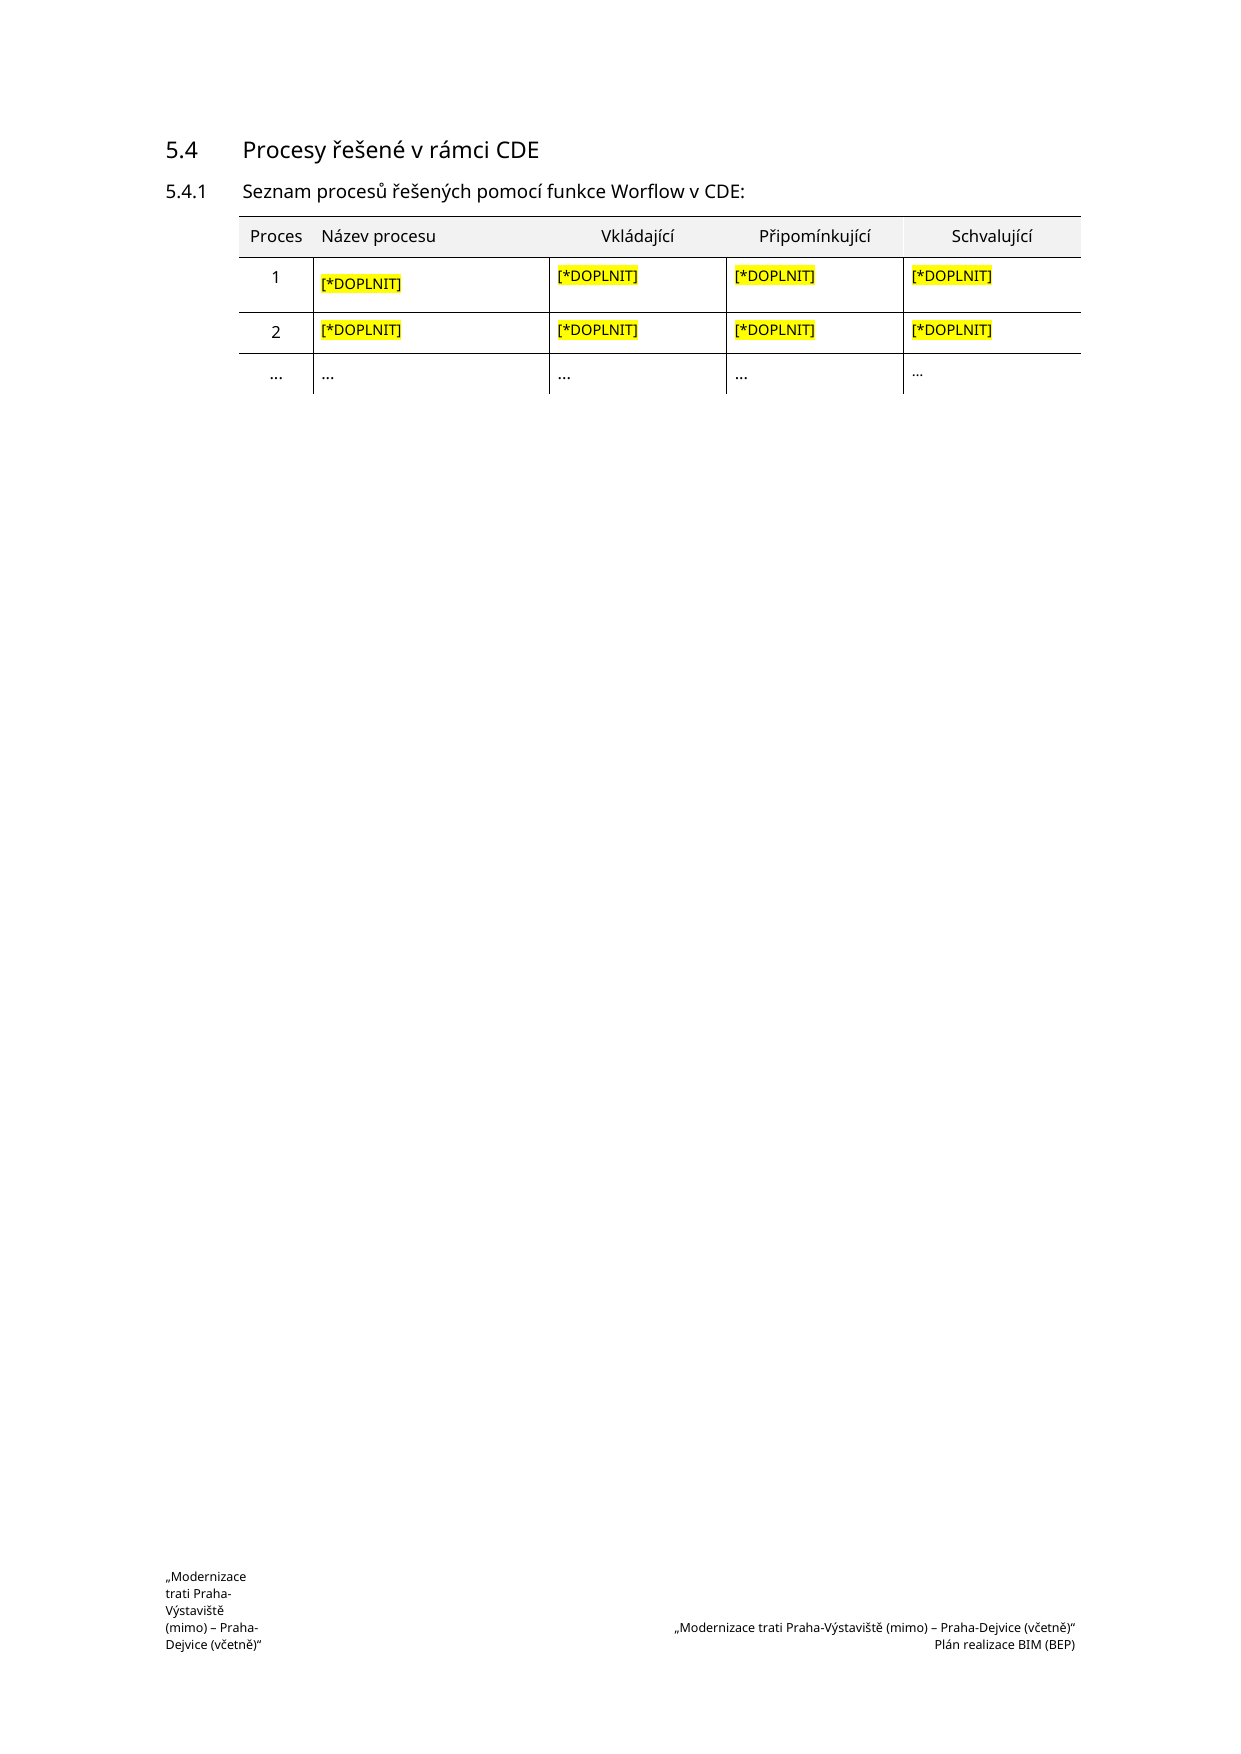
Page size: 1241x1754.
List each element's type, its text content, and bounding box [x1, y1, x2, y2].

table_cell [*DOPLNIT] [727, 258, 903, 312]
table_cell … [904, 354, 1081, 394]
table_header Schvalující [904, 217, 1081, 257]
table_cell ... [550, 354, 726, 394]
text Seznam procesů řešených pomocí funkce Worflow v CDE: [165, 178, 1075, 203]
table_header Název procesu [313, 217, 549, 257]
table_header Proces [239, 217, 313, 257]
text Procesy řešené v rámci CDE [165, 134, 1075, 166]
table_cell ... [727, 354, 903, 394]
table_cell 1 [239, 258, 313, 312]
table_cell [*DOPLNIT] [314, 313, 549, 353]
table_cell [*DOPLNIT] [550, 258, 726, 312]
table_cell [*DOPLNIT] [727, 313, 903, 353]
table_cell [*DOPLNIT] [904, 313, 1081, 353]
table_header Vkládající [549, 217, 726, 257]
table_cell ... [239, 354, 313, 394]
table_header Připomínkující [726, 217, 903, 257]
table_cell 2 [239, 313, 313, 353]
table_cell [*DOPLNIT] [550, 313, 726, 353]
table_cell [*DOPLNIT] [314, 258, 549, 312]
table_cell ... [314, 354, 549, 394]
table_cell [*DOPLNIT] [904, 258, 1081, 312]
